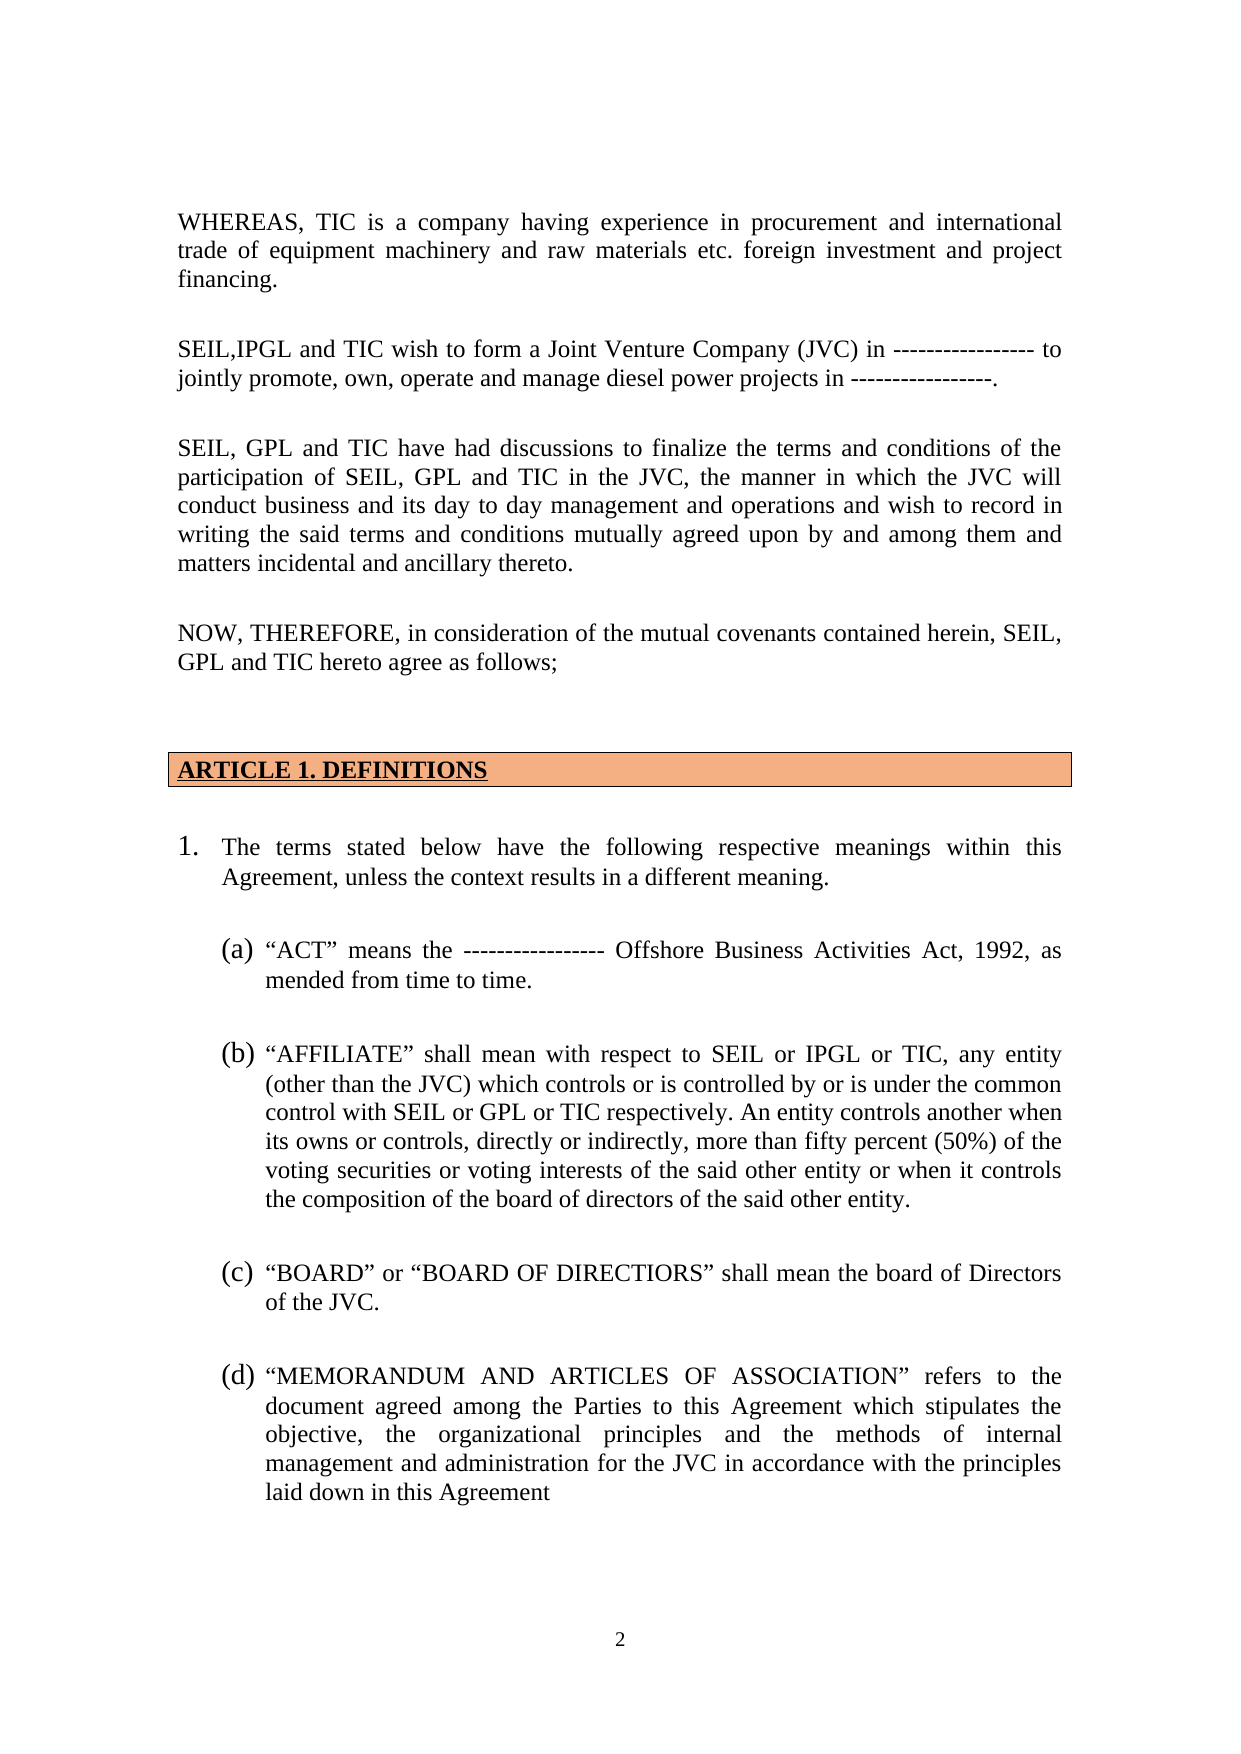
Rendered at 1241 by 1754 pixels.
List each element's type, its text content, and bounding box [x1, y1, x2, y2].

text WHEREAS, TIC is a company having experience in procurement and international trade of equipment machinery and raw materials etc. foreign investment and project financing. [177, 207, 1063, 293]
list The terms stated below have the following respective meanings within this Agreement, unless the context results in a different meaning. [177, 828, 1063, 890]
subtitle ARTICLE 1. DEFINITIONS [169, 753, 1071, 786]
list “MEMORANDUM AND ARTICLES OF ASSOCIATION” refers to the document agreed among the Parties to this Agreement which stipulates the objective, the organizational principles and the methods of internal management and administration for the JVC in accordance with the principles laid down in this Agreement [221, 1357, 1063, 1506]
text SEIL, GPL and TIC have had discussions to finalize the terms and conditions of the participation of SEIL, GPL and TIC in the JVC, the manner in which the JVC will conduct business and its day to day management and operations and wish to record in writing the said terms and conditions mutually agreed upon by and among them and matters incidental and ancillary thereto. [177, 433, 1063, 577]
list “ACT” means the ----------------- Offshore Business Activities Act, 1992, as mended from time to time. [221, 932, 1063, 994]
text SEIL,IPGL and TIC wish to form a Joint Venture Company (JVC) in ----------------- to jointly promote, own, operate and manage diesel power projects in -----------------. [177, 334, 1063, 392]
text NOW, THEREFORE, in consideration of the mutual covenants contained herein, SEIL, GPL and TIC hereto agree as follows; [177, 618, 1063, 676]
list “BOARD” or “BOARD OF DIRECTIORS” shall mean the board of Directors of the JVC. [221, 1254, 1063, 1316]
list “AFFILIATE” shall mean with respect to SEIL or IPGL or TIC, any entity (other than the JVC) which controls or is controlled by or is under the common control with SEIL or GPL or TIC respectively. An entity controls another when its owns or controls, directly or indirectly, more than fifty percent (50%) of the voting securities or voting interests of the said other entity or when it controls the composition of the board of directors of the said other entity. [221, 1035, 1063, 1212]
